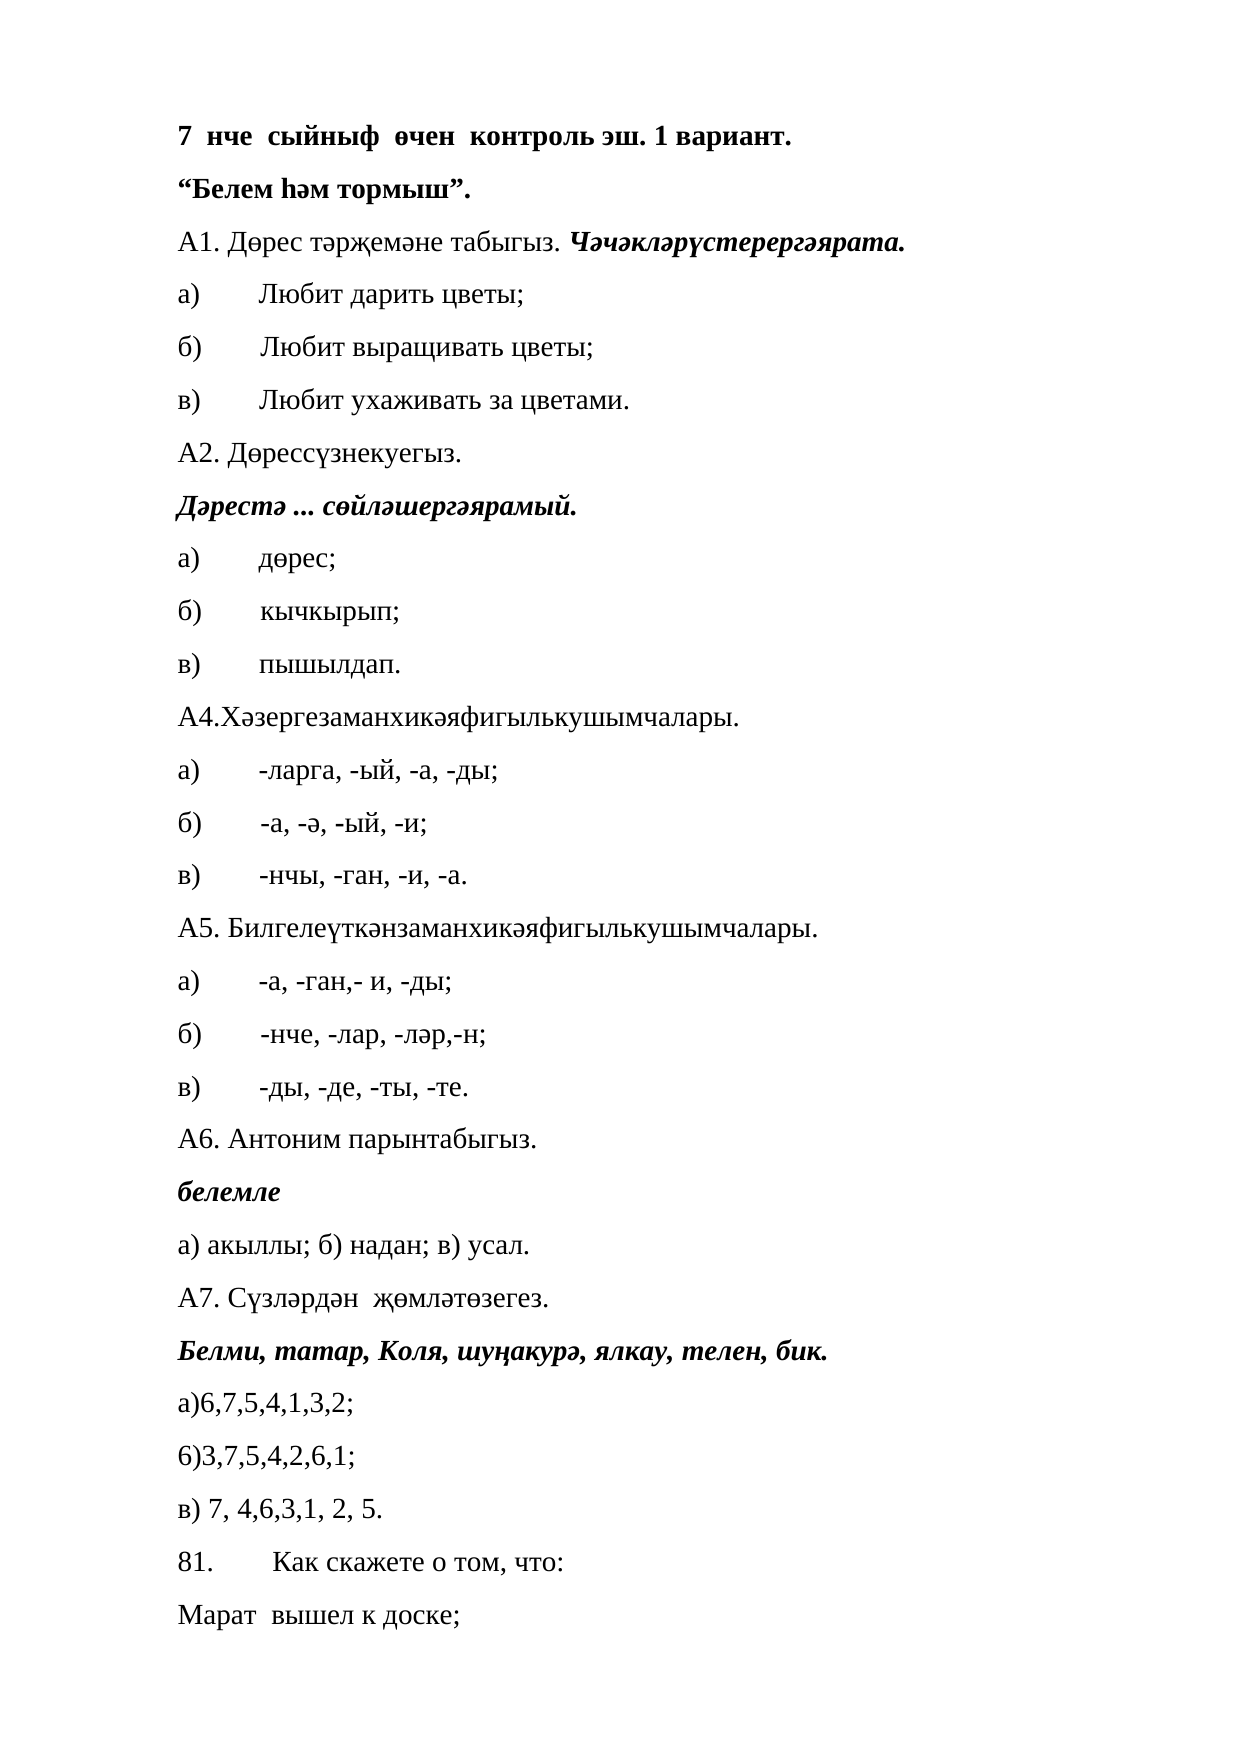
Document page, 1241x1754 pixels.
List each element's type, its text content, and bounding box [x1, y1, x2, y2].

text б) -а, -ә, -ый, -и; [177, 805, 1152, 838]
text А6. Антоним парынтабыгыз. [177, 1122, 1152, 1155]
text в) -нчы, -ган, -и, -а. [177, 857, 1152, 891]
text 81. Как скажете о том, что: [177, 1544, 1152, 1578]
text белемле [177, 1174, 1152, 1208]
text А7. Сүзләрдән җөмләтөзегез. [177, 1280, 1152, 1313]
text а) Любит дарить цветы; [177, 277, 1152, 310]
text а) акыллы; б) надан; в) усал. [177, 1227, 1152, 1261]
text а) -ларга, -ый, -а, -ды; [177, 752, 1152, 785]
text “Белем һәм тормыш”. [177, 171, 1152, 204]
text Марат вышел к доске; [177, 1597, 1152, 1630]
text в) пышылдап. [177, 646, 1152, 680]
text а)6,7,5,4,1,3,2; [177, 1386, 1152, 1419]
text б) кычкырып; [177, 593, 1152, 627]
text А4.Хәзергезаманхикәяфигылькушымчалары. [177, 699, 1152, 733]
text б) Любит выращивать цветы; [177, 329, 1152, 363]
text Белми, татар, Коля, шуңакурә, ялкау, телен, бик. [177, 1333, 1152, 1366]
text А2. Дөрессүзнекуегыз. [177, 435, 1152, 468]
text а) дөрес; [177, 541, 1152, 574]
text А5. Билгелеүткәнзаманхикәяфигылькушымчалары. [177, 910, 1152, 944]
text б) -нче, -лар, -ләр,-н; [177, 1016, 1152, 1049]
text в) 7, 4,6,3,1, 2, 5. [177, 1491, 1152, 1525]
text Дәрестә ... сөйләшергәярамый. [177, 488, 1152, 521]
text а) -а, -ган,- и, -ды; [177, 963, 1152, 997]
text в) Любит ухаживать за цветами. [177, 382, 1152, 416]
text А1. Дөрес тәрҗемәне табыгыз. Чәчәкләрүстерергәярата. [177, 224, 1152, 257]
text 7 нче сыйныф өчен контроль эш. 1 вариант. [177, 118, 1152, 152]
text 6)3,7,5,4,2,6,1; [177, 1438, 1152, 1472]
text в) -ды, -де, -ты, -те. [177, 1069, 1152, 1102]
